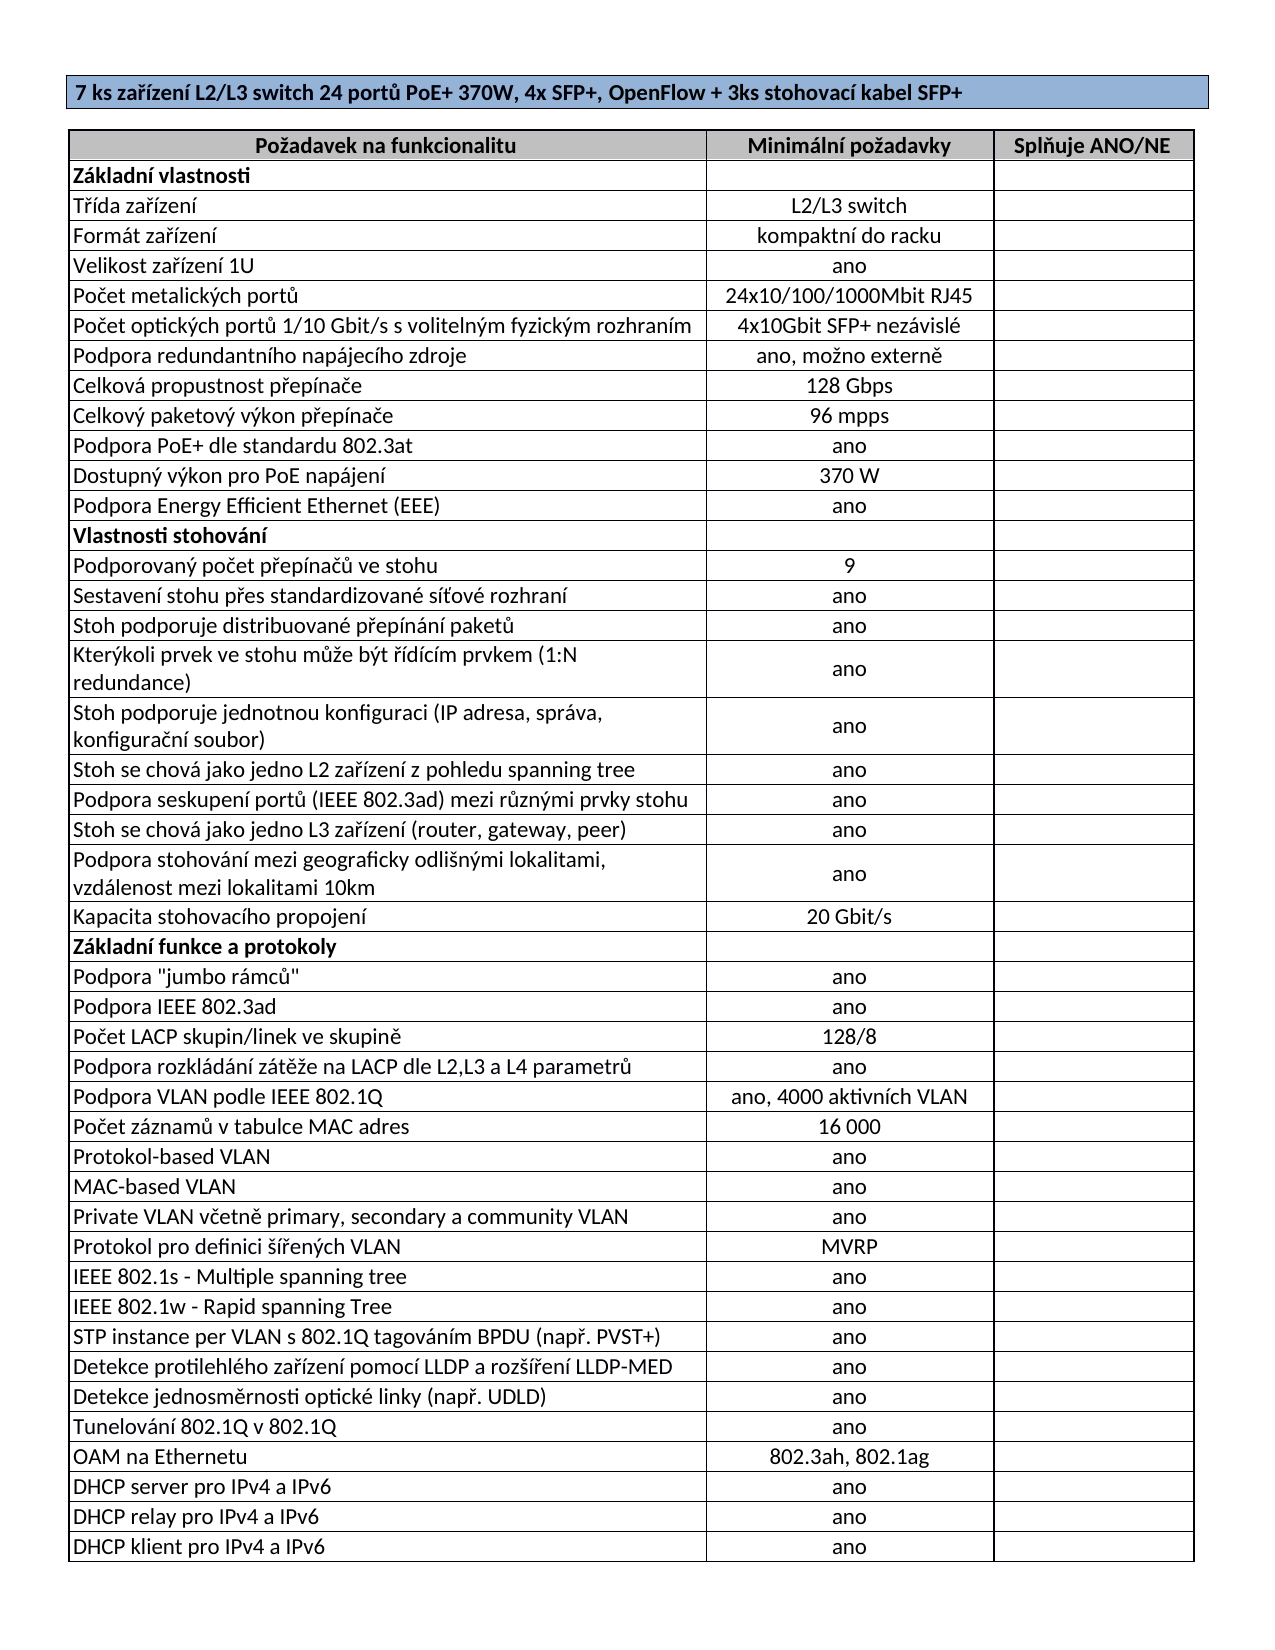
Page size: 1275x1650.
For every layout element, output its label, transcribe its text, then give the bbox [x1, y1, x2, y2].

text 7 ks zařízení L2/L3 switch 24 portů PoE+ 370W, 4x SFP+, OpenFlow + 3ks stohovací kabel SFP+ [67, 76, 1208, 108]
table_cell Počet optických portů 1/10 Gbit/s s volitelným fyzickým rozhraním [70, 311, 706, 339]
table_cell Kapacita stohovacího propojení [70, 902, 706, 931]
table_cell DHCP relay pro IPv4 a IPv6 [70, 1502, 706, 1531]
table_header Požadavek na funkcionalitu [70, 131, 706, 159]
table_cell [995, 1172, 1193, 1201]
table_cell Stoh se chová jako jedno L3 zařízení (router, gateway, peer) [70, 815, 706, 844]
table_cell [995, 371, 1193, 399]
table_cell [995, 191, 1193, 219]
table_cell [995, 311, 1193, 339]
table_cell ano [707, 845, 993, 901]
table_cell [995, 932, 1193, 961]
table_cell [995, 341, 1193, 369]
table_cell [995, 1532, 1193, 1561]
table_cell [707, 521, 993, 549]
table_cell ano [707, 1262, 993, 1291]
table_cell Velikost zařízení 1U [70, 251, 706, 279]
table_cell Počet LACP skupin/linek ve skupině [70, 1022, 706, 1051]
table_cell Podpora PoE+ dle standardu 802.3at [70, 431, 706, 459]
table_cell [995, 1322, 1193, 1351]
table_cell ano [707, 698, 993, 754]
table_cell Stoh podporuje distribuované přepínání paketů [70, 611, 706, 639]
table_cell [995, 815, 1193, 844]
table_cell Sestavení stohu přes standardizované síťové rozhraní [70, 581, 706, 609]
table_cell Základní funkce a protokoly [70, 932, 706, 961]
table_cell DHCP klient pro IPv4 a IPv6 [70, 1532, 706, 1561]
table_cell ano [707, 1502, 993, 1531]
table_cell STP instance per VLAN s 802.1Q tagováním BPDU (např. PVST+) [70, 1322, 706, 1351]
table_cell Stoh se chová jako jedno L2 zařízení z pohledu spanning tree [70, 755, 706, 784]
table_cell Základní vlastnosti [70, 161, 706, 189]
table_cell Počet metalických portů [70, 281, 706, 309]
table_cell ano [707, 491, 993, 519]
table_cell ano [707, 1382, 993, 1411]
table_cell [995, 1442, 1193, 1471]
table_cell 9 [707, 551, 993, 579]
table_cell [995, 992, 1193, 1021]
table_cell [995, 1292, 1193, 1321]
table_cell kompaktní do racku [707, 221, 993, 249]
table_cell 128 Gbps [707, 371, 993, 399]
table_cell ano [707, 581, 993, 609]
table_cell Tunelování 802.1Q v 802.1Q [70, 1412, 706, 1441]
table_cell 20 Gbit/s [707, 902, 993, 931]
table_cell 128/8 [707, 1022, 993, 1051]
table_cell 96 mpps [707, 401, 993, 429]
table_cell Celková propustnost přepínače [70, 371, 706, 399]
table_cell ano, 4000 aktivních VLAN [707, 1082, 993, 1111]
table_cell [995, 221, 1193, 249]
table_cell ano [707, 1322, 993, 1351]
table_cell ano [707, 1202, 993, 1231]
table_cell Private VLAN včetně primary, secondary a community VLAN [70, 1202, 706, 1231]
table_cell MVRP [707, 1232, 993, 1261]
table_cell [995, 785, 1193, 814]
table_cell Podpora IEEE 802.3ad [70, 992, 706, 1021]
table_cell [995, 845, 1193, 901]
table_cell [995, 1232, 1193, 1261]
table_cell DHCP server pro IPv4 a IPv6 [70, 1472, 706, 1501]
table_cell Podpora redundantního napájecího zdroje [70, 341, 706, 369]
table_cell [995, 755, 1193, 784]
table_cell Celkový paketový výkon přepínače [70, 401, 706, 429]
table_cell ano [707, 1472, 993, 1501]
table_cell ano [707, 611, 993, 639]
table_cell ano [707, 1292, 993, 1321]
table_cell Vlastnosti stohování [70, 521, 706, 549]
table_cell [707, 161, 993, 189]
table_cell [995, 611, 1193, 639]
table_cell [995, 161, 1193, 189]
table_cell [995, 281, 1193, 309]
table_cell [995, 1382, 1193, 1411]
table_cell [995, 698, 1193, 754]
table_cell ano [707, 785, 993, 814]
table_cell ano, možno externě [707, 341, 993, 369]
table_cell Detekce jednosměrnosti optické linky (např. UDLD) [70, 1382, 706, 1411]
table_cell 16 000 [707, 1112, 993, 1141]
table_cell [995, 401, 1193, 429]
table_cell [995, 521, 1193, 549]
table_header Minimální požadavky [707, 131, 993, 159]
table_cell Dostupný výkon pro PoE napájení [70, 461, 706, 489]
table_cell Podpora rozkládání zátěže na LACP dle L2,L3 a L4 parametrů [70, 1052, 706, 1081]
table_cell 370 W [707, 461, 993, 489]
table_cell [995, 1082, 1193, 1111]
table_cell [995, 962, 1193, 991]
table_cell [995, 431, 1193, 459]
table_cell [995, 1262, 1193, 1291]
table_cell [995, 1022, 1193, 1051]
table_cell Podpora "jumbo rámců" [70, 962, 706, 991]
table_cell [995, 1052, 1193, 1081]
table_header Splňuje ANO/NE [995, 131, 1193, 159]
table_cell Podpora Energy Efficient Ethernet (EEE) [70, 491, 706, 519]
table_cell [995, 461, 1193, 489]
table_cell Podpora seskupení portů (IEEE 802.3ad) mezi různými prvky stohu [70, 785, 706, 814]
table_cell [707, 932, 993, 961]
table_cell ano [707, 815, 993, 844]
table_cell [995, 551, 1193, 579]
table_cell 802.3ah, 802.1ag [707, 1442, 993, 1471]
table_cell [995, 581, 1193, 609]
table_cell [995, 491, 1193, 519]
table_cell ano [707, 962, 993, 991]
table_cell IEEE 802.1w - Rapid spanning Tree [70, 1292, 706, 1321]
table_cell ano [707, 755, 993, 784]
table_cell [995, 1112, 1193, 1141]
table_cell [995, 902, 1193, 931]
table_cell Formát zařízení [70, 221, 706, 249]
table_cell Podpora stohování mezi geograficky odlišnými lokalitami, vzdálenost mezi lokalitami 10km [70, 845, 706, 901]
table_cell OAM na Ethernetu [70, 1442, 706, 1471]
table_cell IEEE 802.1s - Multiple spanning tree [70, 1262, 706, 1291]
table_cell [995, 641, 1193, 697]
table_cell [995, 1412, 1193, 1441]
table_cell [995, 1472, 1193, 1501]
table_cell Protokol pro definici šířených VLAN [70, 1232, 706, 1261]
table_cell [995, 1352, 1193, 1381]
table_cell ano [707, 1352, 993, 1381]
table_cell ano [707, 1052, 993, 1081]
table_cell Protokol-based VLAN [70, 1142, 706, 1171]
table_cell Detekce protilehlého zařízení pomocí LLDP a rozšíření LLDP-MED [70, 1352, 706, 1381]
table_cell ano [707, 1532, 993, 1561]
table_cell 4x10Gbit SFP+ nezávislé [707, 311, 993, 339]
table_cell MAC-based VLAN [70, 1172, 706, 1201]
table_cell ano [707, 992, 993, 1021]
table_cell ano [707, 1142, 993, 1171]
table_cell Třída zařízení [70, 191, 706, 219]
table_cell 24x10/100/1000Mbit RJ45 [707, 281, 993, 309]
table_cell ano [707, 251, 993, 279]
table_cell Kterýkoli prvek ve stohu může být řídícím prvkem (1:N redundance) [70, 641, 706, 697]
table_cell ano [707, 641, 993, 697]
table_cell [995, 1142, 1193, 1171]
table_cell ano [707, 1172, 993, 1201]
table_cell [995, 1202, 1193, 1231]
table_cell Podporovaný počet přepínačů ve stohu [70, 551, 706, 579]
table_cell L2/L3 switch [707, 191, 993, 219]
table_cell Stoh podporuje jednotnou konfiguraci (IP adresa, správa, konfigurační soubor) [70, 698, 706, 754]
table_cell [995, 251, 1193, 279]
table_cell Počet záznamů v tabulce MAC adres [70, 1112, 706, 1141]
table_cell ano [707, 1412, 993, 1441]
table_cell ano [707, 431, 993, 459]
table_cell [995, 1502, 1193, 1531]
table_cell Podpora VLAN podle IEEE 802.1Q [70, 1082, 706, 1111]
